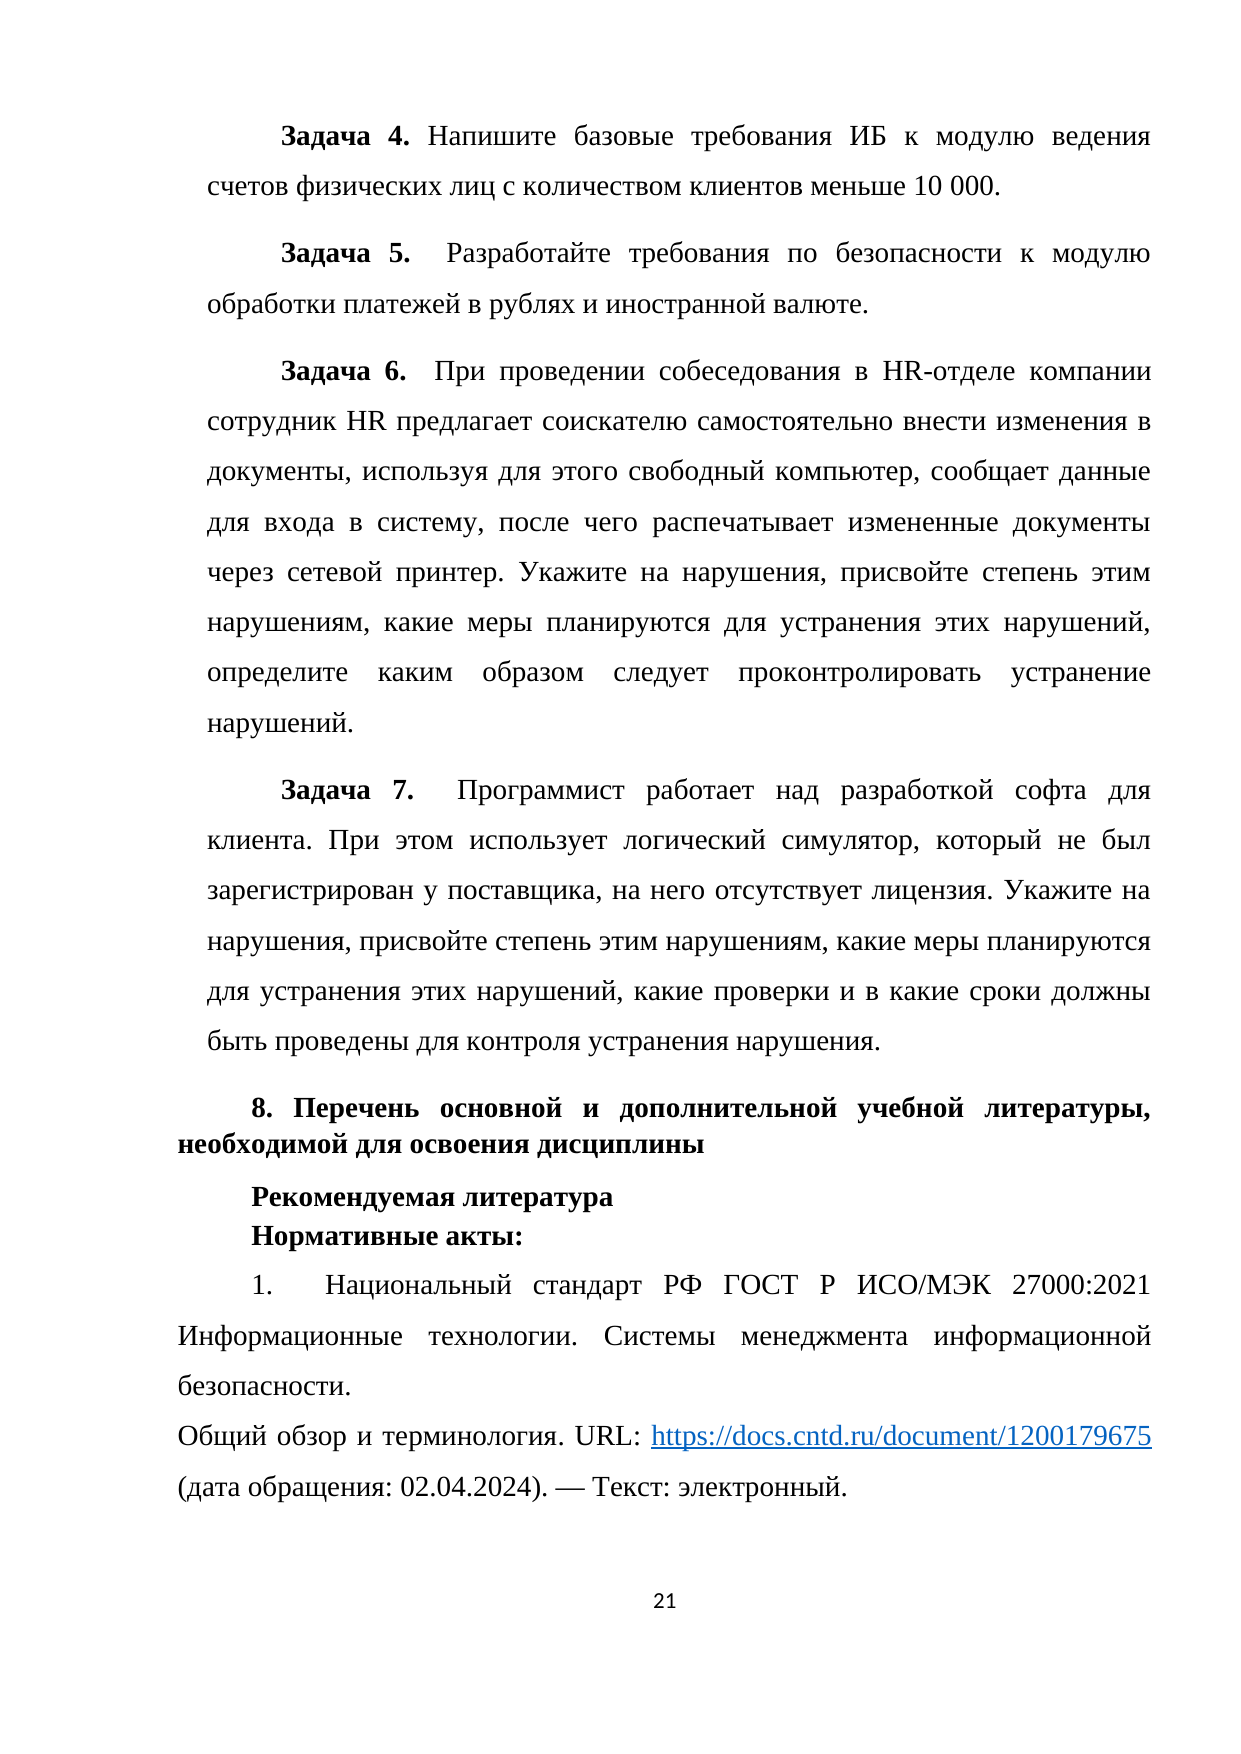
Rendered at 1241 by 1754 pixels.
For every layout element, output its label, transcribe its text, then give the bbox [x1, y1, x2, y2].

text Задача 5. Разработайте требования по безопасности к модулю обработки платежей в рублях и иностранной валюте. [207, 235, 1152, 319]
text Рекомендуемая литература [177, 1179, 1152, 1213]
text Задача 4. Напишите базовые требования ИБ к модулю ведения счетов физических лиц с количеством клиентов меньше 10 000. [207, 118, 1152, 202]
text Задача 6. При проведении собеседования в HR-отделе компании сотрудник HR предлагает соискателю самостоятельно внести изменения в документы, используя для этого свободный компьютер, сообщает данные для входа в систему, после чего распечатывает измененные документы через сетевой принтер. Укажите на нарушения, присвойте степень этим нарушениям, какие меры планируются для устранения этих нарушений, определите каким образом следует проконтролировать устранение нарушений. [207, 353, 1152, 738]
list Национальный стандарт РФ ГОСТ Р ИСО/МЭК 27000:2021 Информационные технологии. Системы менеджмента информационной безопасности. Общий обзор и терминология. URL: https://docs.cntd.ru/document/1200179675 (дата обращения: 02.04.2024). — Текст: электронный. [177, 1267, 1152, 1502]
text Задача 7. Программист работает над разработкой софта для клиента. При этом использует логический симулятор, который не был зарегистрирован у поставщика, на него отсутствует лицензия. Укажите на нарушения, присвойте степень этим нарушениям, какие меры планируются для устранения этих нарушений, какие проверки и в какие сроки должны быть проведены для контроля устранения нарушения. [207, 772, 1152, 1057]
text 8. Перечень основной и дополнительной учебной литературы, необходимой для освоения дисциплины [177, 1090, 1152, 1160]
text Нормативные акты: [177, 1218, 1152, 1251]
